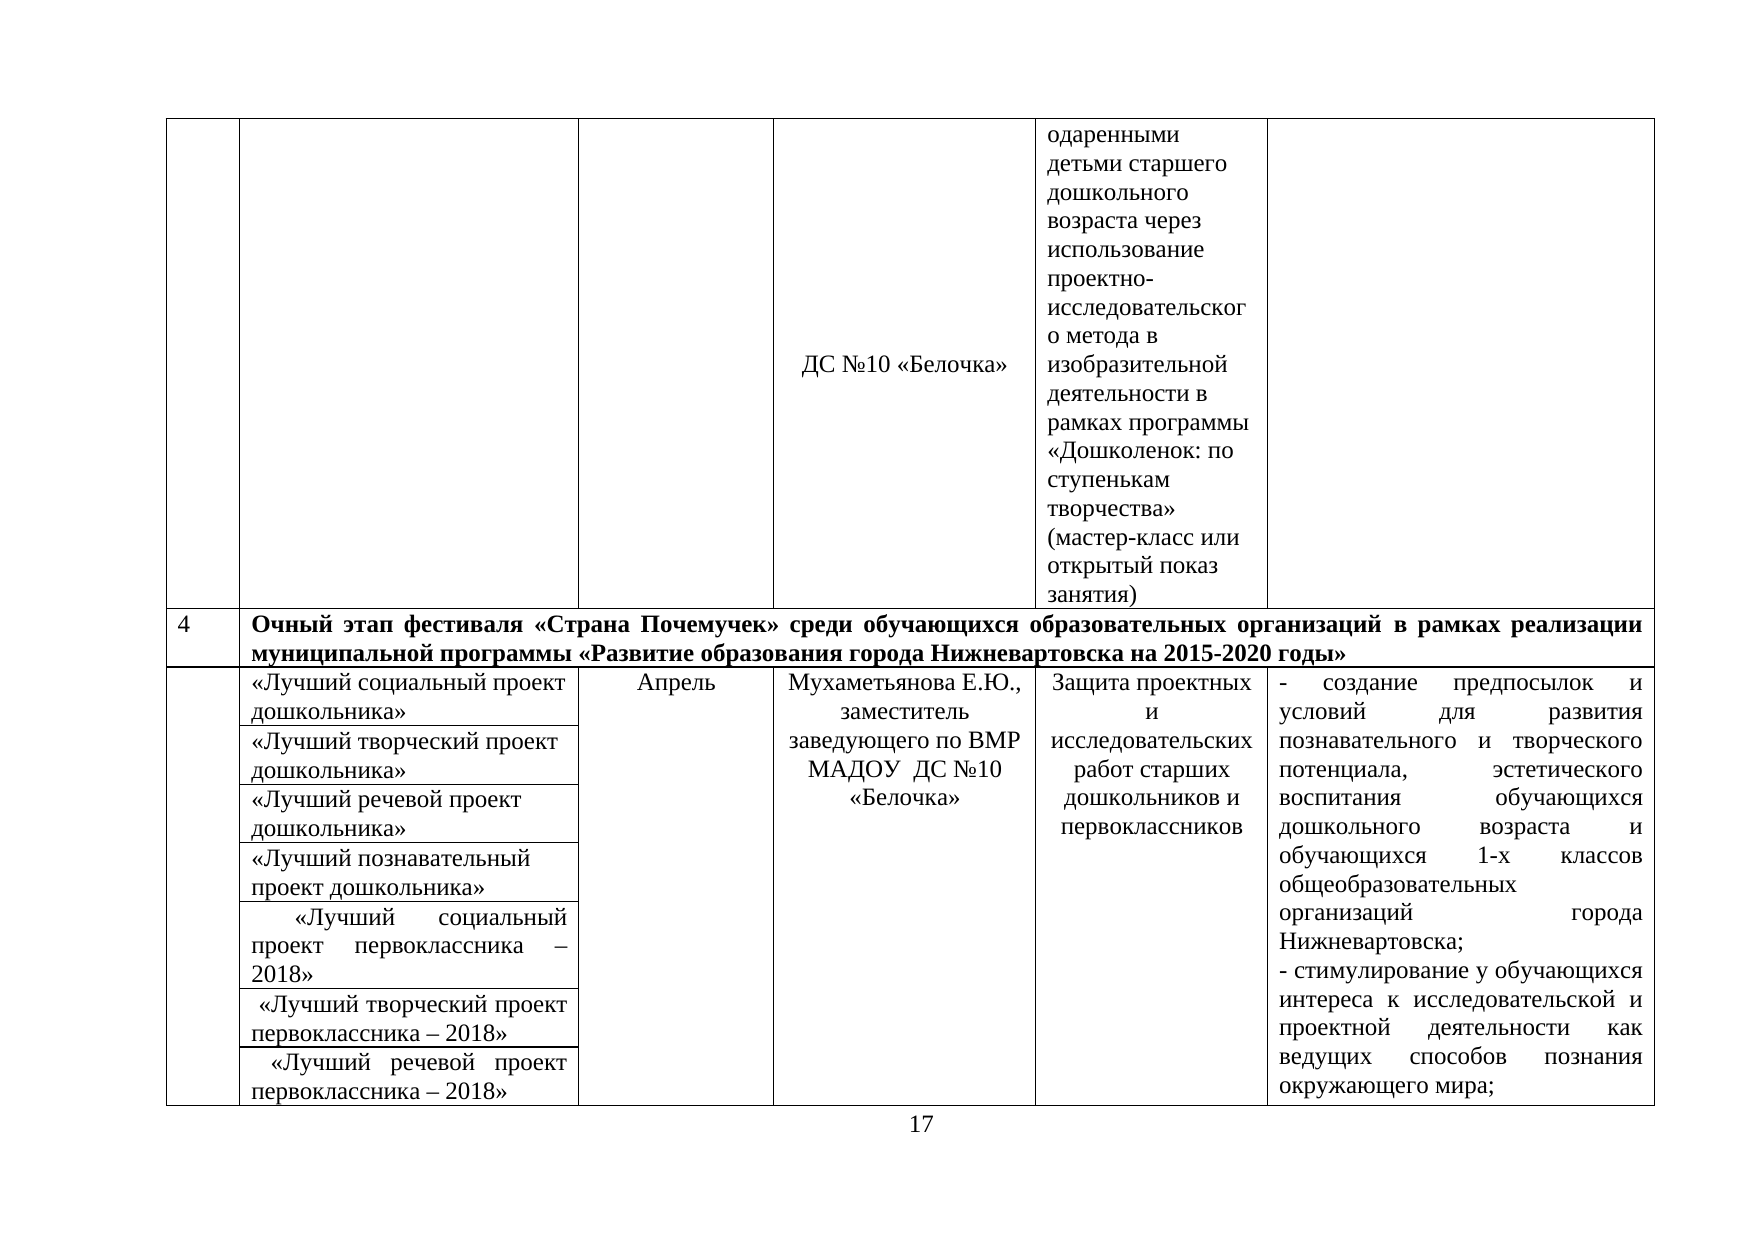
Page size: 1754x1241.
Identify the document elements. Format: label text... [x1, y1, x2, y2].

table_cell Апрель [579, 668, 773, 1105]
table_cell [167, 668, 239, 1105]
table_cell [1036, 119, 1267, 608]
table_cell «Лучший социальный проект первоклассника – 2018» [240, 902, 578, 988]
table_cell «Лучший речевой проект первоклассника – 2018» [240, 1048, 578, 1105]
table_cell «Лучший речевой проект дошкольника» [240, 785, 578, 842]
table_cell «Лучший творческий проект дошкольника» [240, 726, 578, 783]
table_cell «Лучший творческий проект первоклассника – 2018» [240, 989, 578, 1046]
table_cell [774, 119, 1035, 608]
table_cell «Лучший познавательный проект дошкольника» [240, 843, 578, 901]
table_cell «Лучший социальный проект дошкольника» [240, 668, 578, 725]
table_cell Очный этап фестиваля «Страна Почемучек» среди обучающихся образовательных организаций в рамках реализации муниципальной программы «Развитие образования города Нижневартовска на 2015-2020 годы» [240, 609, 1654, 666]
table_cell 4 [167, 609, 239, 666]
table_cell Мухаметьянова Е.Ю., заместитель заведующего по ВМР МАДОУ ДС №10 «Белочка» [774, 668, 1035, 1105]
table_cell - создание предпосылок и условий для развития познавательного и творческого потенциала, эстетического воспитания обучающихся дошкольного возраста и обучающихся 1-х классов общеобразовательных организаций города Нижневартовска; - стимулирование у обучающихся интереса к исследовательской и проектной деятельности как ведущих способов познания окружающего мира; - содействие развитию творческой и исследовательской активности обучающихся; - выявление и поощрение талантливых, творческих обучающихся; - содействие развитию инноваций в образовании, распространение лучшего педагогического опыта организации исследовательской и проектной деятельности с обучающимися [1268, 668, 1654, 1105]
table_cell Защита проектных и исследовательских работ старших дошкольников и первоклассников [1036, 668, 1267, 1105]
